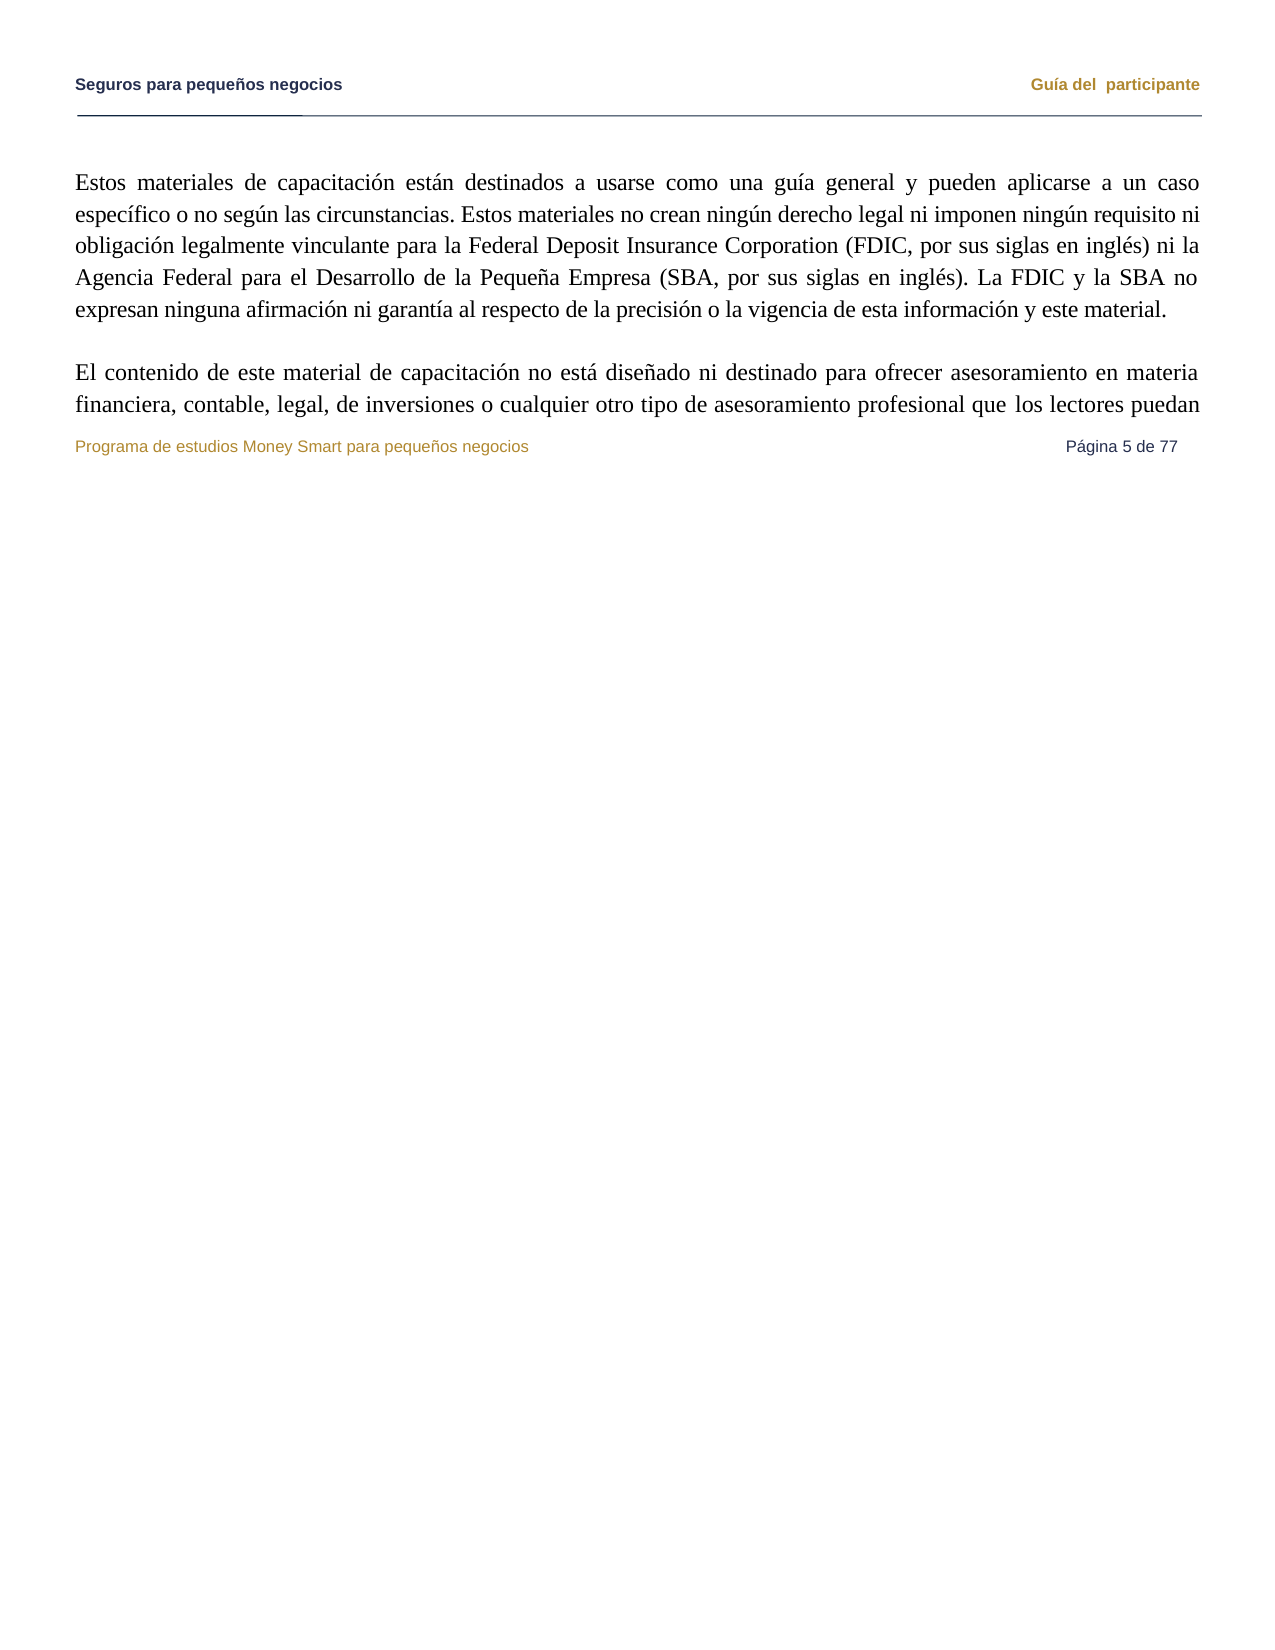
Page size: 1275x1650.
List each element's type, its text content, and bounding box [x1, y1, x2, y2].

text Estos materiales de capacitación están destinados a usarse como una guía general y pueden aplicarse a un caso específico o no según las circunstancias. Estos materiales no crean ningún derecho legal ni imponen ningún requisito ni obligación legalmente vinculante para la Federal Deposit Insurance Corporation (FDIC, por sus siglas en inglés) ni la Agencia Federal para el Desarrollo de la Pequeña Empresa (SBA, por sus siglas en inglés). La FDIC y la SBA no expresan ninguna afirmación ni garantía al respecto de la precisión o la vigencia de esta información y este material. [75, 168, 1200, 322]
text El contenido de este material de capacitación no está diseñado ni destinado para ofrecer asesoramiento en materia financiera, contable, legal, de inversiones o cualquier otro tipo de asesoramiento profesional que los lectores puedan utilizar perceptiblemente. Si se necesita la asistencia de expertos en estas áreas, consideren solicitar los servicios de un profesional calificado. [75, 358, 1200, 417]
picture [75, 0, 1202, 267]
